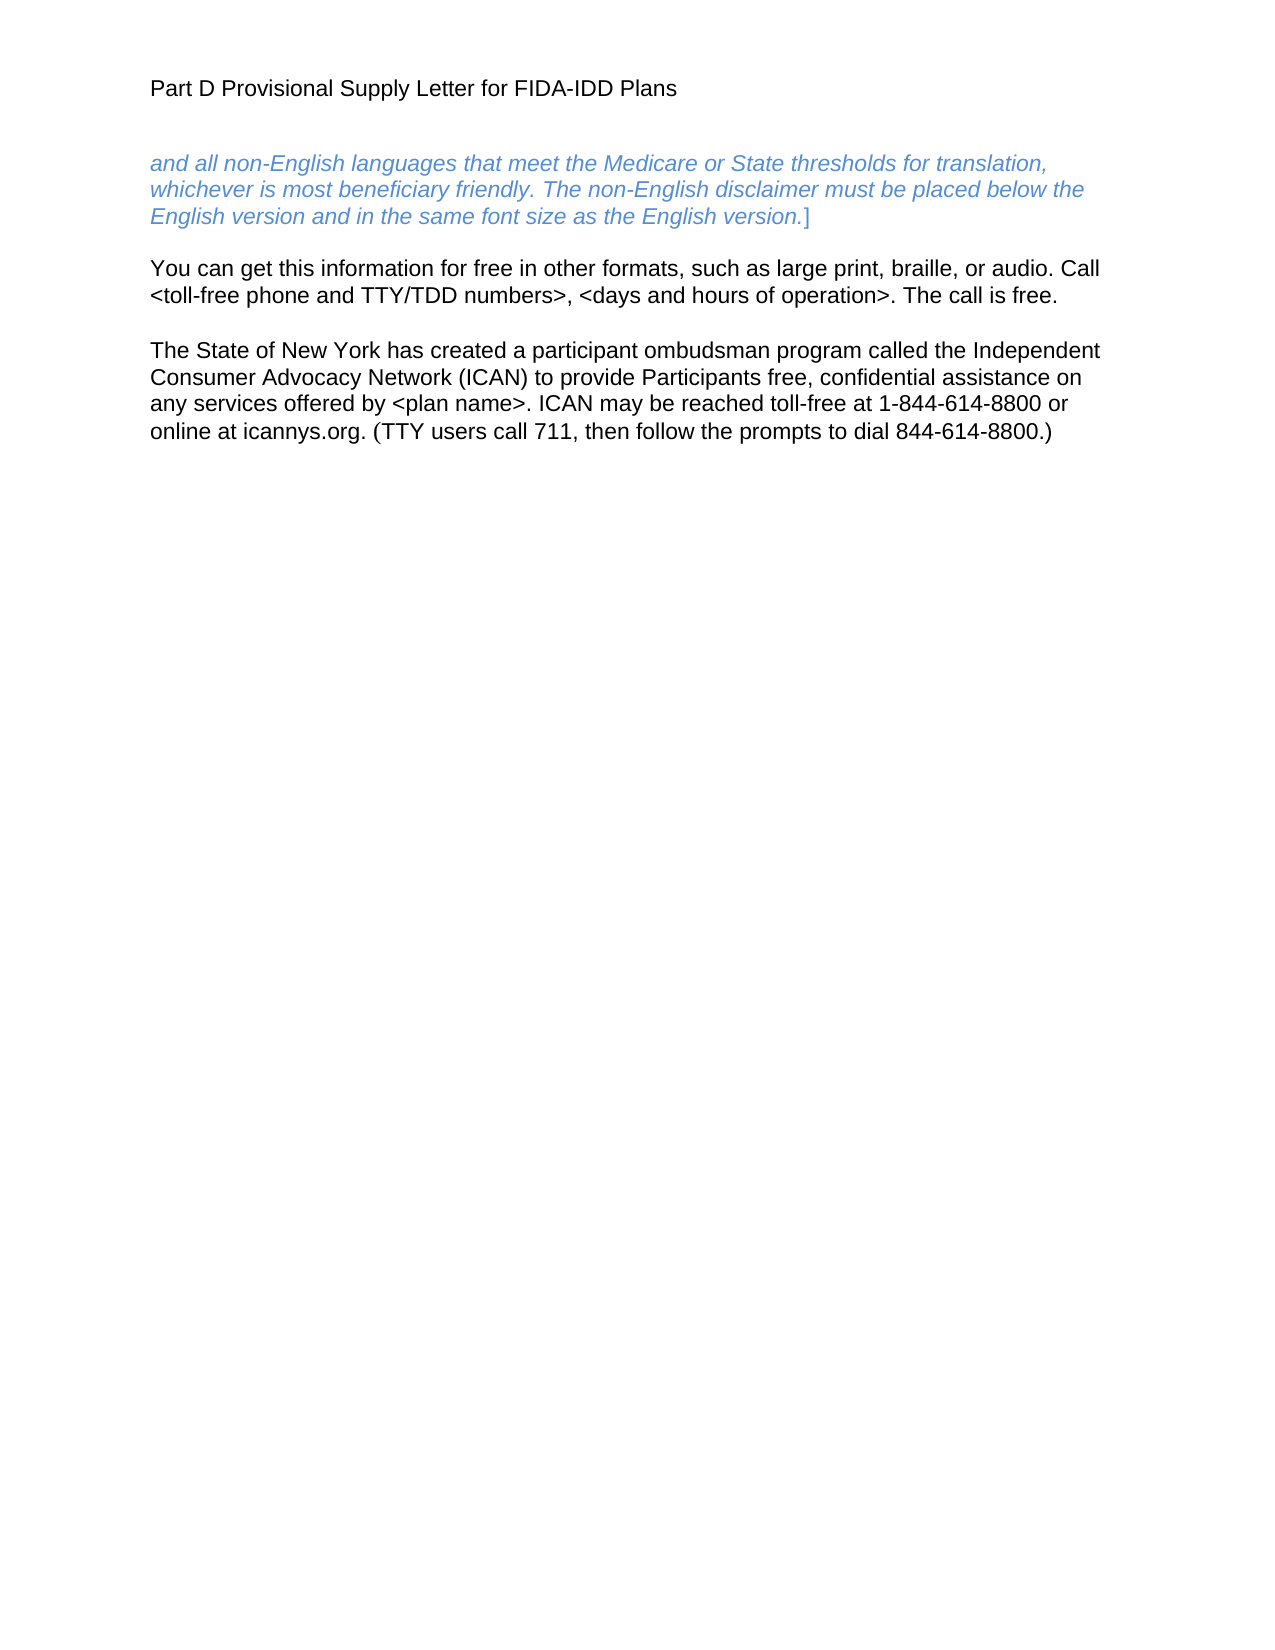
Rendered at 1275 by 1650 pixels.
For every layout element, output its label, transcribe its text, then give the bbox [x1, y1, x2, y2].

text You can get this information for free in other formats, such as large print, braille, or audio. Call <toll-free phone and TTY/TDD numbers>, <days and hours of operation>. The call is free. [150, 255, 1125, 308]
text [150, 150, 1125, 229]
text The State of New York has created a participant ombudsman program called the Independent Consumer Advocacy Network (ICAN) to provide Participants free, confidential assistance on any services offered by <plan name>. ICAN may be reached toll-free at 1-844-614-8800 or online at icannys.org. (TTY users call 711, then follow the prompts to dial 844-614-8800.) [150, 337, 1125, 445]
